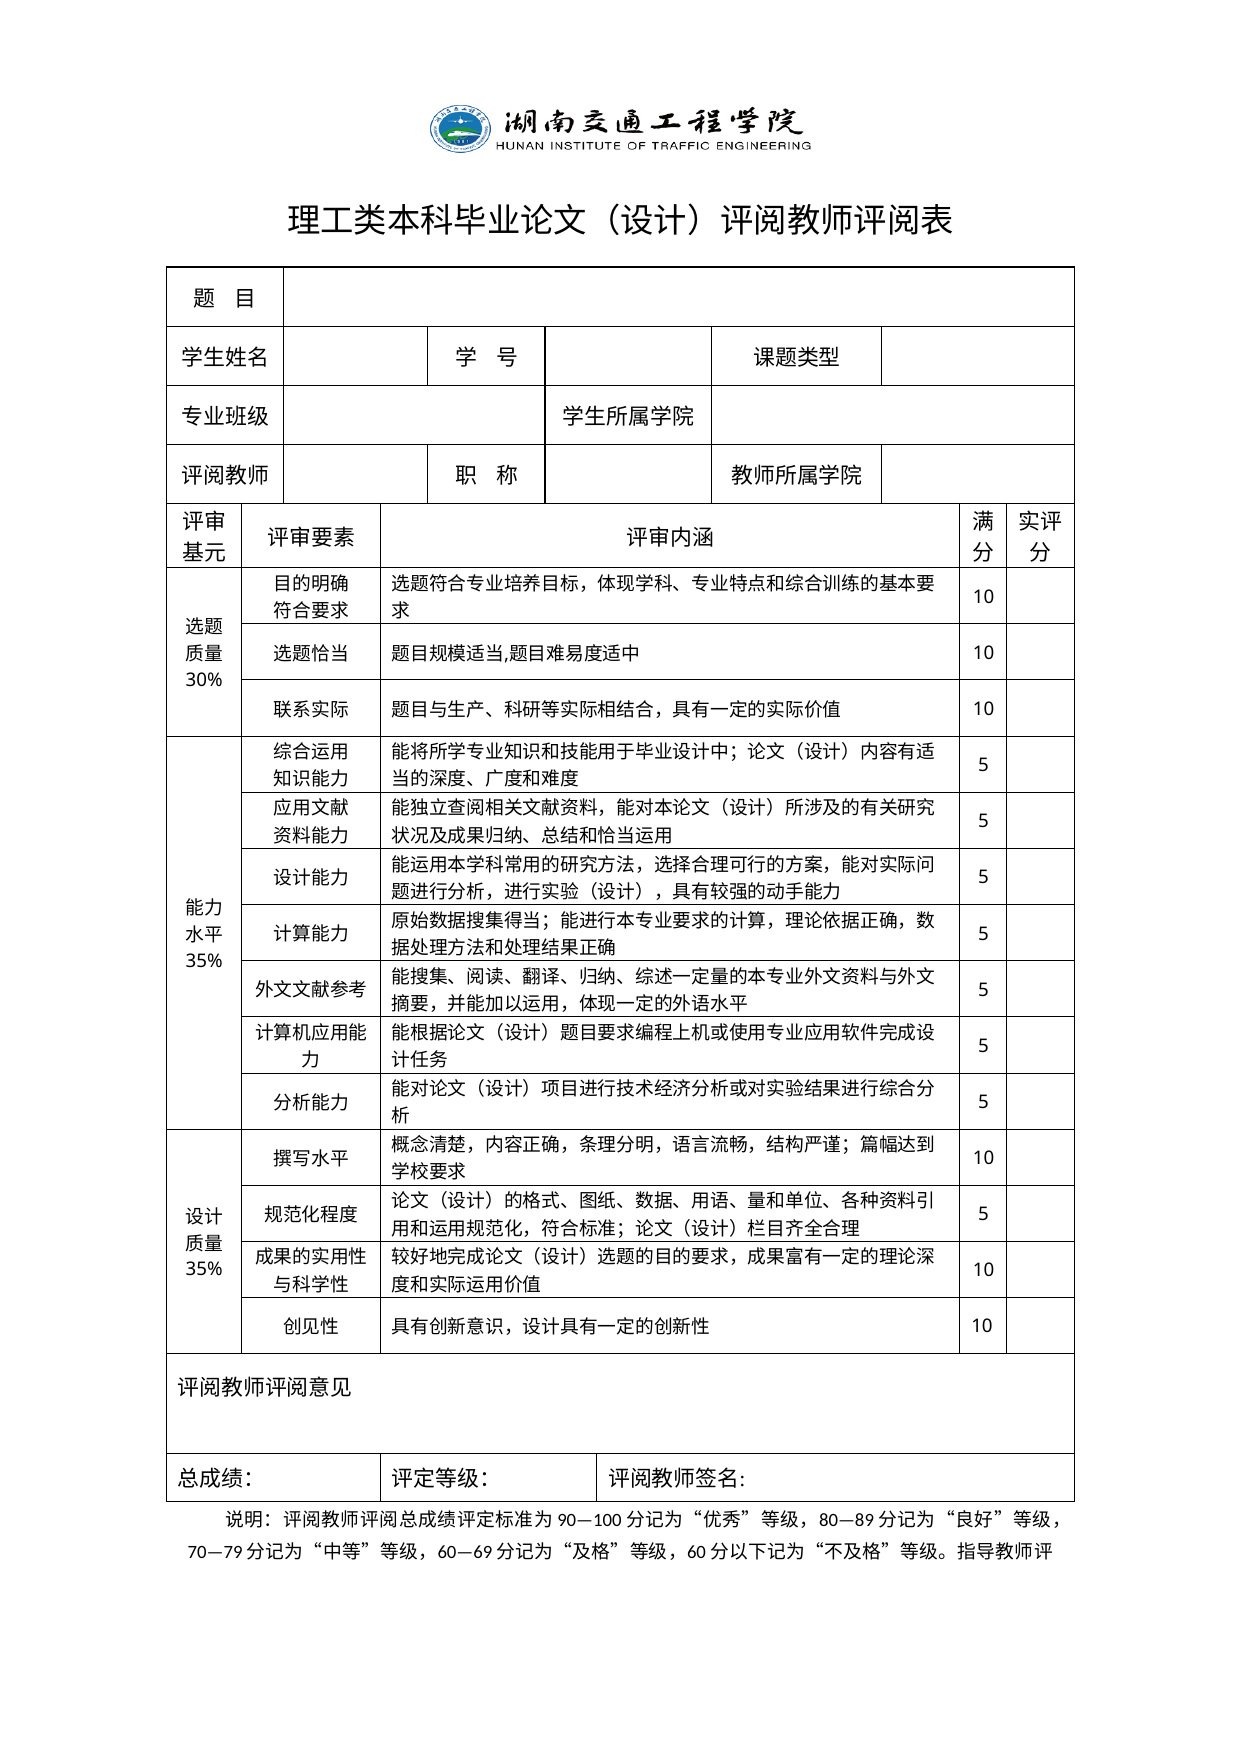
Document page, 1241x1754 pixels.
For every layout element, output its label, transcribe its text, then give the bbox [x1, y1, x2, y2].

table_cell 学生所属学院 [546, 386, 711, 444]
table_cell [1007, 1017, 1074, 1072]
table_cell 选题恰当 [242, 624, 380, 679]
table_cell [1007, 1074, 1074, 1128]
table_cell 能将所学专业知识和技能用于毕业设计中；论文（设计）内容有适当的深度、广度和难度 [381, 737, 959, 792]
table_cell 评阅教师 [167, 445, 283, 503]
table_cell [1007, 1242, 1074, 1297]
table_cell 计算能力 [242, 905, 380, 960]
table_cell 选题 质量 30% [167, 568, 241, 736]
table_cell 职 称 [428, 445, 544, 503]
table_cell 创见性 [242, 1298, 380, 1353]
table_cell [1007, 793, 1074, 848]
table_cell [284, 386, 544, 444]
table_cell [1007, 624, 1074, 679]
table_cell 论文（设计）的格式、图纸、数据、用语、量和单位、各种资料引用和运用规范化，符合标准；论文（设计）栏目齐全合理 [381, 1186, 959, 1241]
table_cell 能运用本学科常用的研究方法，选择合理可行的方案，能对实际问题进行分析，进行实验（设计），具有较强的动手能力 [381, 849, 959, 904]
table_cell [284, 327, 427, 384]
table_cell 设计能力 [242, 849, 380, 904]
table_cell 分析能力 [242, 1074, 380, 1128]
table_cell [1007, 680, 1074, 736]
table_cell [1007, 1298, 1074, 1353]
table_cell [546, 445, 711, 503]
table_cell 能根据论文（设计）题目要求编程上机或使用专业应用软件完成设计任务 [381, 1017, 959, 1072]
table_cell [284, 445, 427, 503]
table_cell 成果的实用性与科学性 [242, 1242, 380, 1297]
table_cell 5 [960, 1017, 1006, 1072]
table_cell [1007, 961, 1074, 1016]
table_cell [1007, 849, 1074, 904]
text 理工类本科毕业论文（设计）评阅教师评阅表 [187, 185, 1053, 250]
table_cell 满分 [960, 504, 1006, 567]
table_cell 教师所属学院 [712, 445, 881, 503]
table_cell 5 [960, 793, 1006, 848]
table_cell 5 [960, 737, 1006, 792]
table_cell 评阅教师签名: [597, 1454, 1074, 1501]
table_cell 10 [960, 624, 1006, 679]
table_cell 评审 基元 [167, 504, 241, 567]
table_cell 课题类型 [712, 327, 881, 384]
table_cell 学 号 [428, 327, 544, 384]
table_cell [882, 327, 1074, 384]
table_cell 联系实际 [242, 680, 380, 736]
table_cell 5 [960, 1074, 1006, 1128]
table_cell 综合运用 知识能力 [242, 737, 380, 792]
table_cell 实评分 [1007, 504, 1074, 567]
table_cell 评审内涵 [381, 504, 959, 567]
table_cell 选题符合专业培养目标，体现学科、专业特点和综合训练的基本要求 [381, 568, 959, 623]
table_cell 学生姓名 [167, 327, 283, 384]
table_cell 计算机应用能力 [242, 1017, 380, 1072]
table_cell 评定等级： [381, 1454, 596, 1501]
table_cell 题目与生产、科研等实际相结合，具有一定的实际价值 [381, 680, 959, 736]
table_cell 5 [960, 849, 1006, 904]
table_cell 较好地完成论文（设计）选题的目的要求，成果富有一定的理论深度和实际运用价值 [381, 1242, 959, 1297]
table_cell 具有创新意识，设计具有一定的创新性 [381, 1298, 959, 1353]
table_header 题 目 [167, 268, 283, 326]
table_cell 5 [960, 961, 1006, 1016]
table_cell 能独立查阅相关文献资料，能对本论文（设计）所涉及的有关研究状况及成果归纳、总结和恰当运用 [381, 793, 959, 848]
table_cell 10 [960, 680, 1006, 736]
table_cell 概念清楚，内容正确，条理分明，语言流畅，结构严谨；篇幅达到学校要求 [381, 1130, 959, 1185]
table_cell [1007, 1186, 1074, 1241]
table_cell 能力 水平 35% [167, 737, 241, 1128]
table_cell 总成绩： [167, 1454, 380, 1501]
table_cell [1007, 568, 1074, 623]
picture [421, 90, 819, 162]
table_cell 目的明确 符合要求 [242, 568, 380, 623]
text 说明：评阅教师评阅总成绩评定标准为90—100分记为“优秀”等级，80—89分记为“良好”等级，70—79分记为“中等”等级，60—69分记为“及格”等级，60分以下记为“不及格”等级。指导教师评阅总成绩占最终成绩贡献比为20%，四舍五入。 [187, 1502, 1053, 1567]
table_cell 10 [960, 1242, 1006, 1297]
table_cell 原始数据搜集得当；能进行本专业要求的计算，理论依据正确，数据处理方法和处理结果正确 [381, 905, 959, 960]
table_cell 5 [960, 1186, 1006, 1241]
table_cell 能对论文（设计）项目进行技术经济分析或对实验结果进行综合分析 [381, 1074, 959, 1128]
table_cell [1007, 737, 1074, 792]
table_cell [712, 386, 1074, 444]
table_cell 规范化程度 [242, 1186, 380, 1241]
table_cell 撰写水平 [242, 1130, 380, 1185]
table_cell 10 [960, 1130, 1006, 1185]
table_cell 能搜集、阅读、翻译、归纳、综述一定量的本专业外文资料与外文摘要，并能加以运用，体现一定的外语水平 [381, 961, 959, 1016]
table_cell 10 [960, 1298, 1006, 1353]
table_cell 设计 质量 35% [167, 1130, 241, 1353]
table_cell [882, 445, 1074, 503]
table_cell [546, 327, 711, 384]
table_cell 5 [960, 905, 1006, 960]
table_cell 专业班级 [167, 386, 283, 444]
table_cell 10 [960, 568, 1006, 623]
table_cell 评审要素 [242, 504, 380, 567]
table_cell [1007, 905, 1074, 960]
table_cell [1007, 1130, 1074, 1185]
table_header [284, 268, 1074, 326]
table_cell 外文文献参考 [242, 961, 380, 1016]
table_cell 应用文献 资料能力 [242, 793, 380, 848]
table_cell 题目规模适当,题目难易度适中 [381, 624, 959, 679]
table_cell 评阅教师评阅意见 [167, 1354, 1074, 1452]
